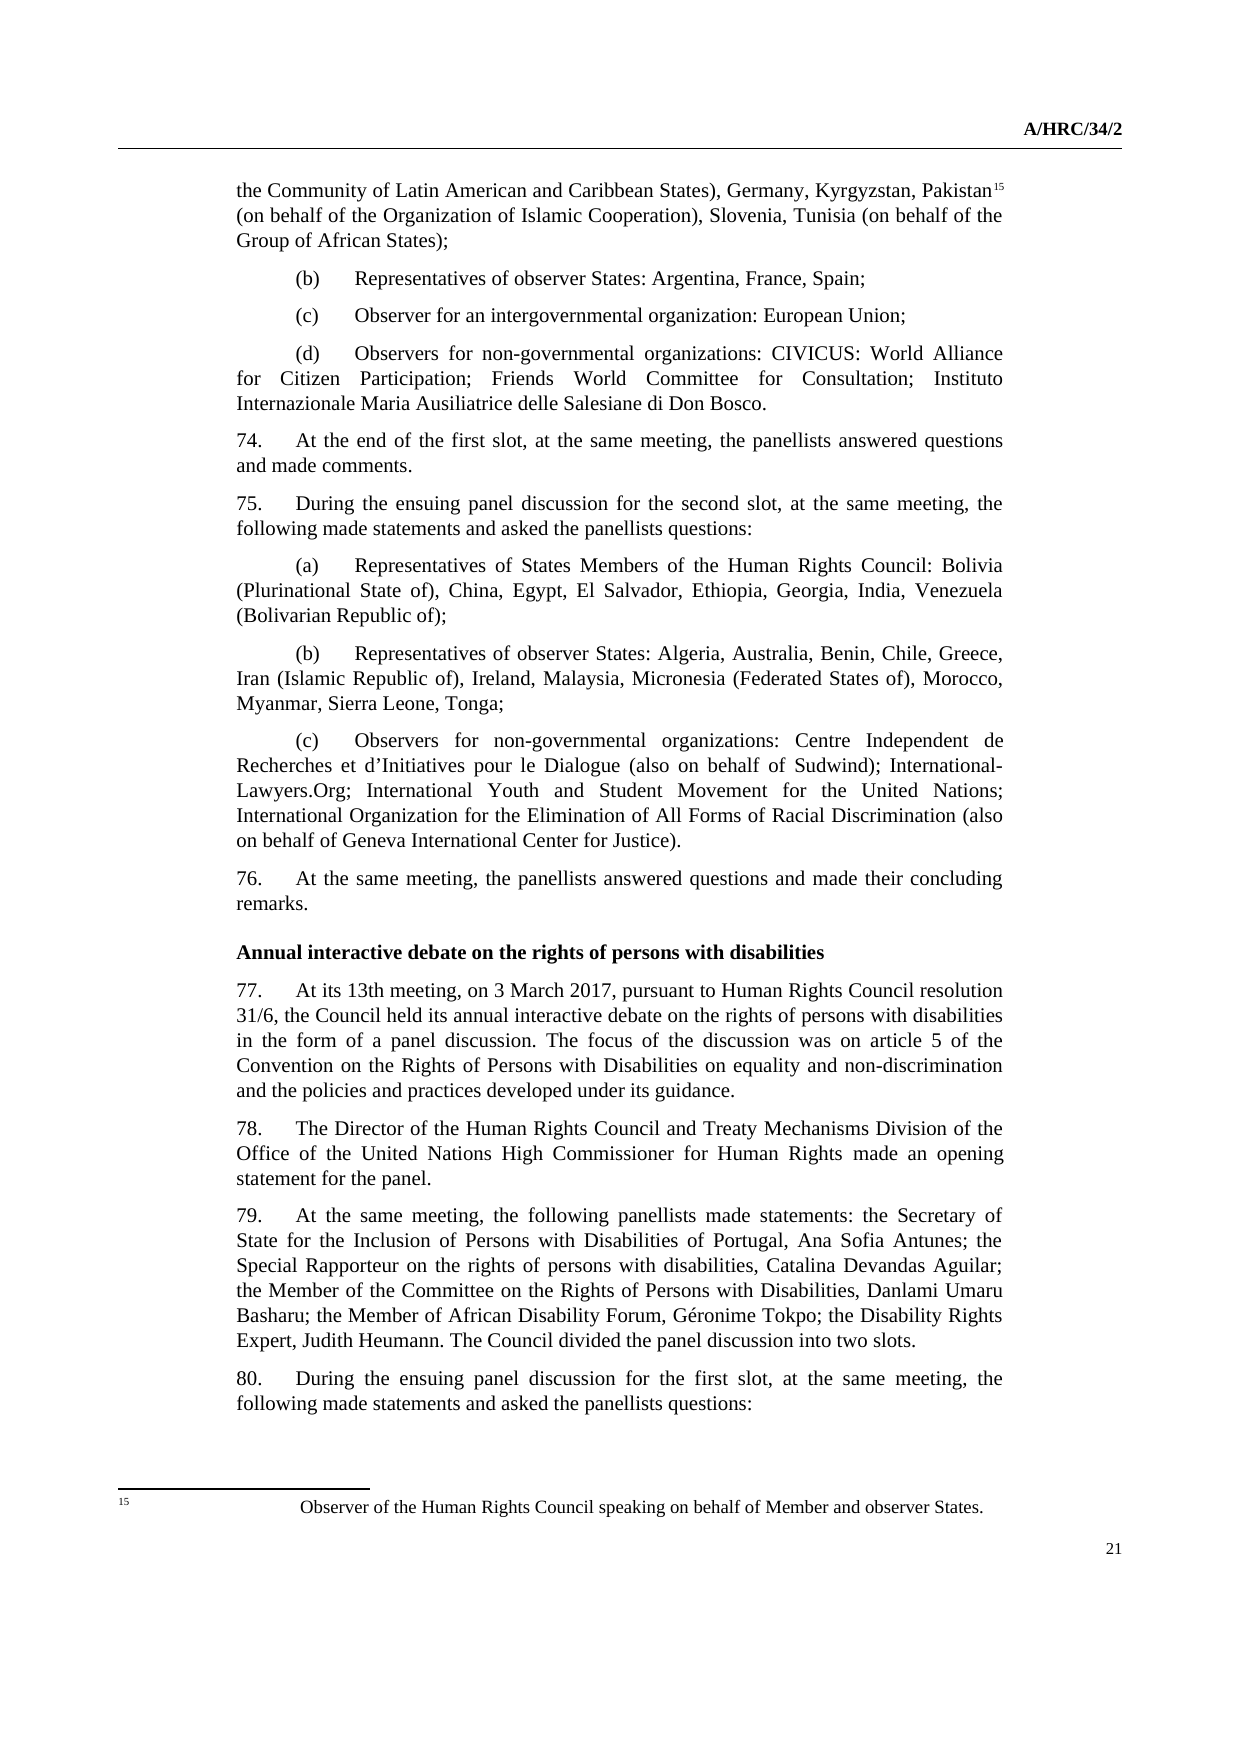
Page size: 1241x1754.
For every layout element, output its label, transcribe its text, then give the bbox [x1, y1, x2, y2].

text 77. At its 13th meeting, on 3 March 2017, pursuant to Human Rights Council resolution 31/6, the Council held its annual interactive debate on the rights of persons with disabilities in the form of a panel discussion. The focus of the discussion was on article 5 of the Convention on the Rights of Persons with Disabilities on equality and non-discrimination and the policies and practices developed under its guidance. [236, 977, 1004, 1102]
text 80. During the ensuing panel discussion for the first slot, at the same meeting, the following made statements and asked the panellists questions: [236, 1365, 1004, 1415]
text (c) Observer for an intergovernmental organization: European Union; [236, 302, 1004, 327]
text 76. At the same meeting, the panellists answered questions and made their concluding remarks. [236, 865, 1004, 915]
text Annual interactive debate on the rights of persons with disabilities [118, 940, 1004, 965]
text 74. At the end of the first slot, at the same meeting, the panellists answered questions and made comments. [236, 427, 1004, 477]
text 79. At the same meeting, the following panellists made statements: the Secretary of State for the Inclusion of Persons with Disabilities of Portugal, Ana Sofia Antunes; the Special Rapporteur on the rights of persons with disabilities, Catalina Devandas Aguilar; the Member of the Committee on the Rights of Persons with Disabilities, Danlami Umaru Basharu; the Member of African Disability Forum, Géronime Tokpo; the Disability Rights Expert, Judith Heumann. The Council divided the panel discussion into two slots. [236, 1202, 1004, 1352]
text (c) Observers for non-governmental organizations: Centre Independent de Recherches et d’Initiatives pour le Dialogue (also on behalf of Sudwind); International-Lawyers.Org; International Youth and Student Movement for the United Nations; International Organization for the Elimination of All Forms of Racial Discrimination (also on behalf of Geneva International Center for Justice). [236, 727, 1004, 852]
text (d) Observers for non-governmental organizations: CIVICUS: World Alliance for Citizen Participation; Friends World Committee for Consultation; Instituto Internazionale Maria Ausiliatrice delle Salesiane di Don Bosco. [236, 340, 1004, 415]
text (b) Representatives of observer States: Algeria, Australia, Benin, Chile, Greece, Iran (Islamic Republic of), Ireland, Malaysia, Micronesia (Federated States of), Morocco, Myanmar, Sierra Leone, Tonga; [236, 640, 1004, 715]
text (b) Representatives of observer States: Argentina, France, Spain; [236, 265, 1004, 290]
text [236, 177, 1004, 252]
text 75. During the ensuing panel discussion for the second slot, at the same meeting, the following made statements and asked the panellists questions: [236, 490, 1004, 540]
text 78. The Director of the Human Rights Council and Treaty Mechanisms Division of the Office of the United Nations High Commissioner for Human Rights made an opening statement for the panel. [236, 1115, 1004, 1190]
text (a) Representatives of States Members of the Human Rights Council: Bolivia (Plurinational State of), China, Egypt, El Salvador, Ethiopia, Georgia, India, Venezuela (Bolivarian Republic of); [236, 552, 1004, 627]
